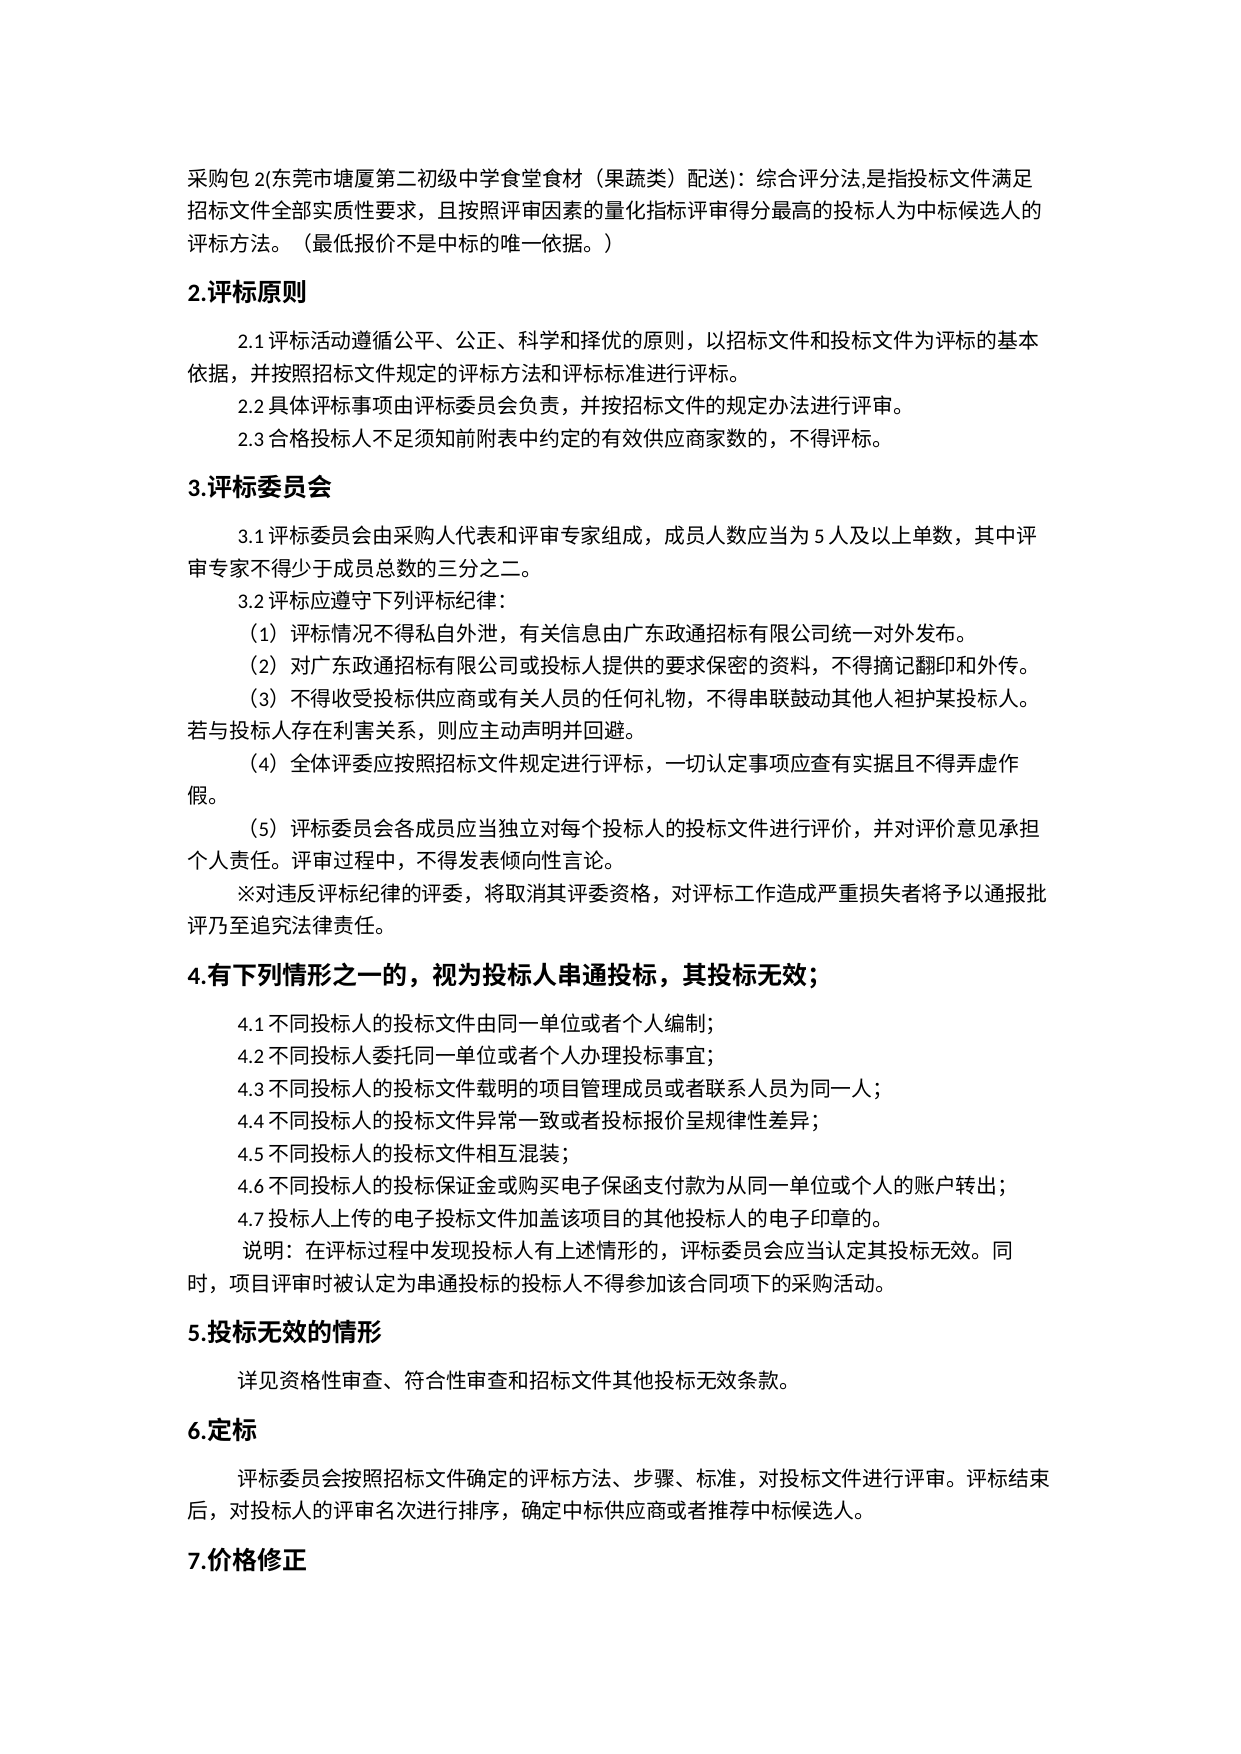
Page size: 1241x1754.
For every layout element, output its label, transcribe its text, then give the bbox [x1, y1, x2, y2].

text （5）评标委员会各成员应当独立对每个投标人的投标文件进行评价，并对评价意见承担个人责任。评审过程中，不得发表倾向性言论。 [187, 812, 1053, 877]
text 4.3不同投标人的投标文件载明的项目管理成员或者联系人员为同一人； [187, 1072, 1053, 1104]
text ※对违反评标纪律的评委，将取消其评委资格，对评标工作造成严重损失者将予以通报批评乃至追究法律责任。 [187, 877, 1053, 942]
text 3.评标委员会 [187, 454, 1053, 519]
text 详见资格性审查、符合性审查和招标文件其他投标无效条款。 [187, 1364, 1053, 1397]
text 7.价格修正 [187, 1527, 1053, 1592]
text 评标委员会按照招标文件确定的评标方法、步骤、标准，对投标文件进行评审。评标结束后，对投标人的评审名次进行排序，确定中标供应商或者推荐中标候选人。 [187, 1462, 1053, 1527]
text 2.1评标活动遵循公平、公正、科学和择优的原则，以招标文件和投标文件为评标的基本依据，并按照招标文件规定的评标方法和评标标准进行评标。 [187, 324, 1053, 389]
text 4.5不同投标人的投标文件相互混装； [187, 1137, 1053, 1169]
text （2）对广东政通招标有限公司或投标人提供的要求保密的资料，不得摘记翻印和外传。 [187, 649, 1053, 682]
text 2.3合格投标人不足须知前附表中约定的有效供应商家数的，不得评标。 [187, 422, 1053, 454]
text 4.2不同投标人委托同一单位或者个人办理投标事宜； [187, 1039, 1053, 1072]
text 5.投标无效的情形 [187, 1299, 1053, 1364]
text 3.2评标应遵守下列评标纪律： [187, 584, 1053, 617]
text 说明：在评标过程中发现投标人有上述情形的，评标委员会应当认定其投标无效。同时，项目评审时被认定为串通投标的投标人不得参加该合同项下的采购活动。 [187, 1234, 1053, 1299]
text （1）评标情况不得私自外泄，有关信息由广东政通招标有限公司统一对外发布。 [187, 617, 1053, 649]
text 4.1不同投标人的投标文件由同一单位或者个人编制； [187, 1007, 1053, 1039]
text 采购包2(东莞市塘厦第二初级中学食堂食材（果蔬类）配送)：综合评分法,是指投标文件满足招标文件全部实质性要求，且按照评审因素的量化指标评审得分最高的投标人为中标候选人的评标方法。（最低报价不是中标的唯一依据。） [187, 162, 1053, 259]
text 3.1评标委员会由采购人代表和评审专家组成，成员人数应当为5人及以上单数，其中评审专家不得少于成员总数的三分之二。 [187, 519, 1053, 584]
text 4.4不同投标人的投标文件异常一致或者投标报价呈规律性差异； [187, 1104, 1053, 1137]
text （4）全体评委应按照招标文件规定进行评标，一切认定事项应查有实据且不得弄虚作假。 [187, 747, 1053, 812]
text 2.2具体评标事项由评标委员会负责，并按招标文件的规定办法进行评审。 [187, 389, 1053, 422]
text 6.定标 [187, 1397, 1053, 1462]
text 4.6不同投标人的投标保证金或购买电子保函支付款为从同一单位或个人的账户转出； [187, 1169, 1053, 1202]
text （3）不得收受投标供应商或有关人员的任何礼物，不得串联鼓动其他人袒护某投标人。若与投标人存在利害关系，则应主动声明并回避。 [187, 682, 1053, 747]
text 4.7投标人上传的电子投标文件加盖该项目的其他投标人的电子印章的。 [187, 1202, 1053, 1234]
text 2.评标原则 [187, 259, 1053, 324]
text 4.有下列情形之一的，视为投标人串通投标，其投标无效； [187, 942, 1053, 1007]
